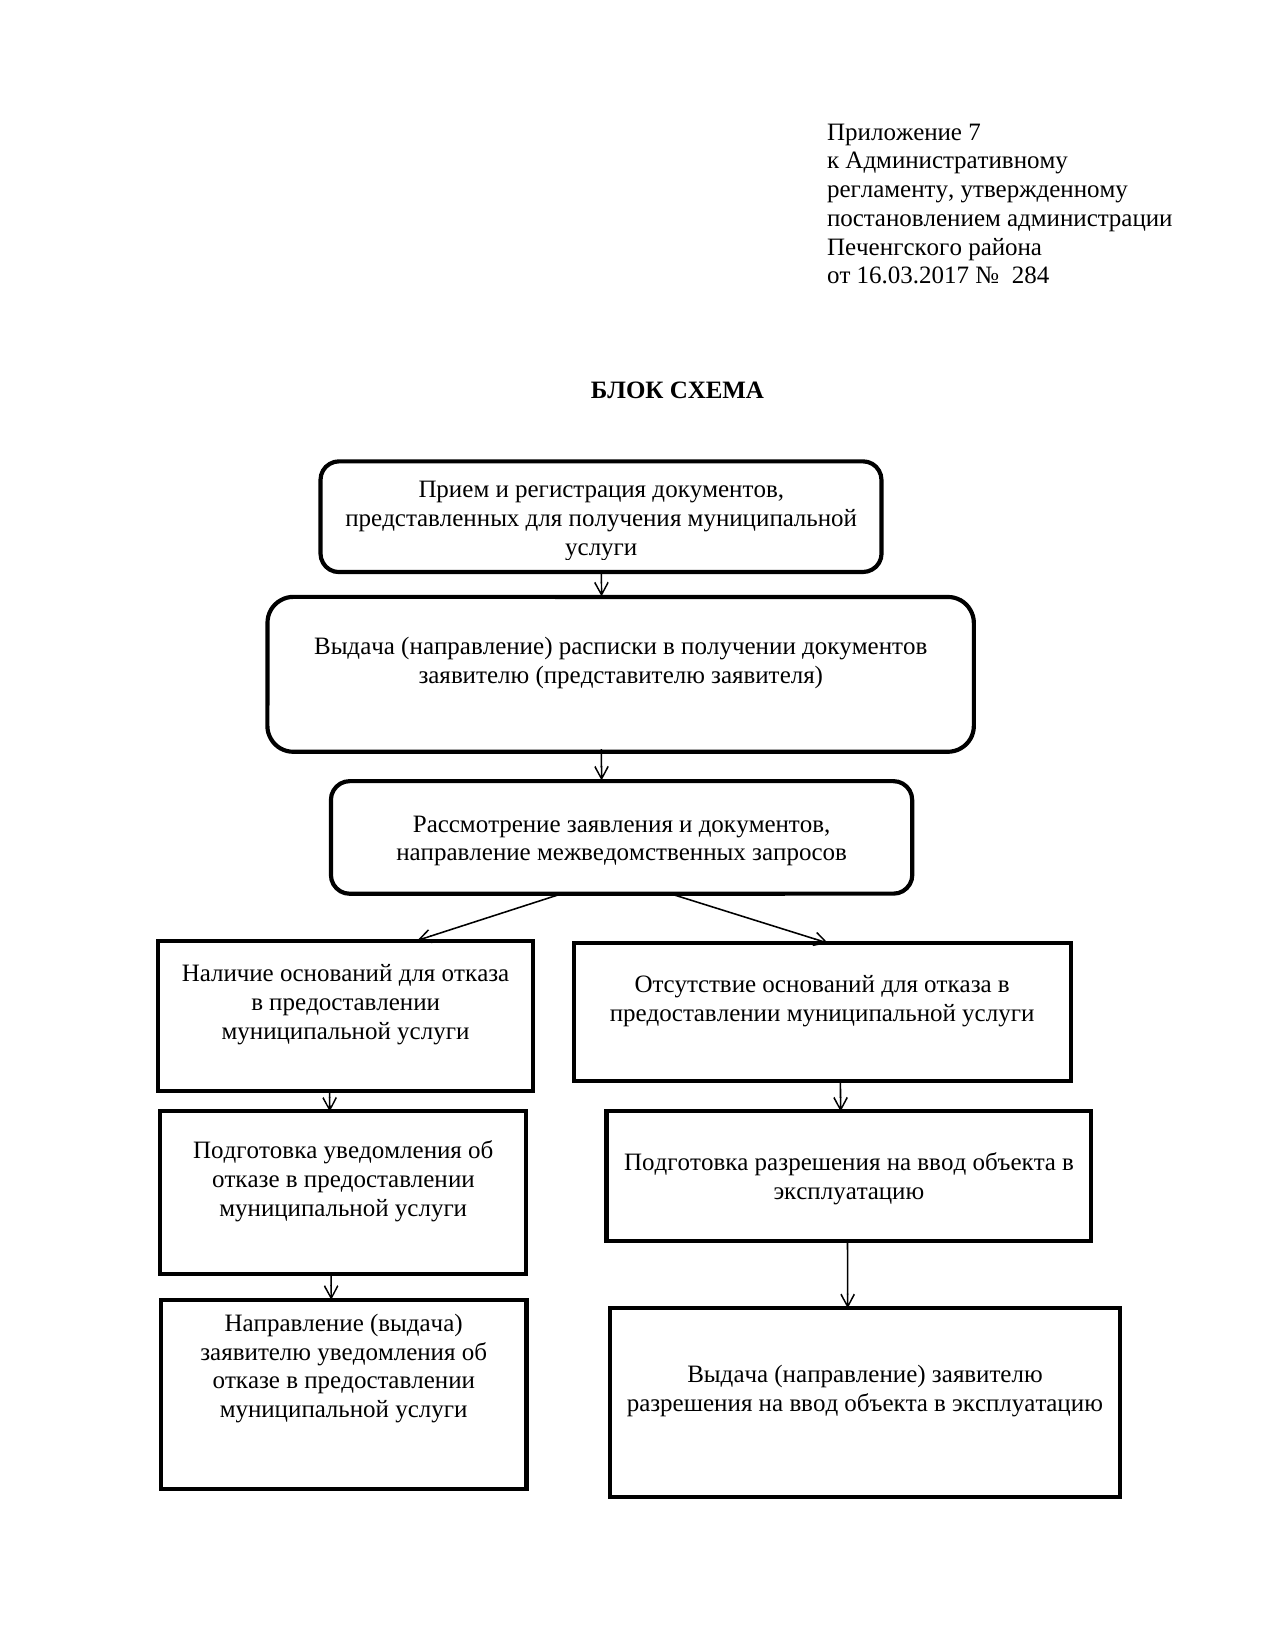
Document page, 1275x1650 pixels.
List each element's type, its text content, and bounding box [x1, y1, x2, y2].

title БЛОК СХЕМА [591, 375, 1186, 404]
text Печенгского района [118, 232, 1186, 260]
text Приложение 7 [118, 117, 1186, 145]
text к Административному [118, 145, 1186, 174]
text от 16.03.2017 № 284 [118, 260, 1186, 289]
text постановлением администрации [118, 203, 1186, 232]
text регламенту, утвержденному [118, 174, 1186, 203]
